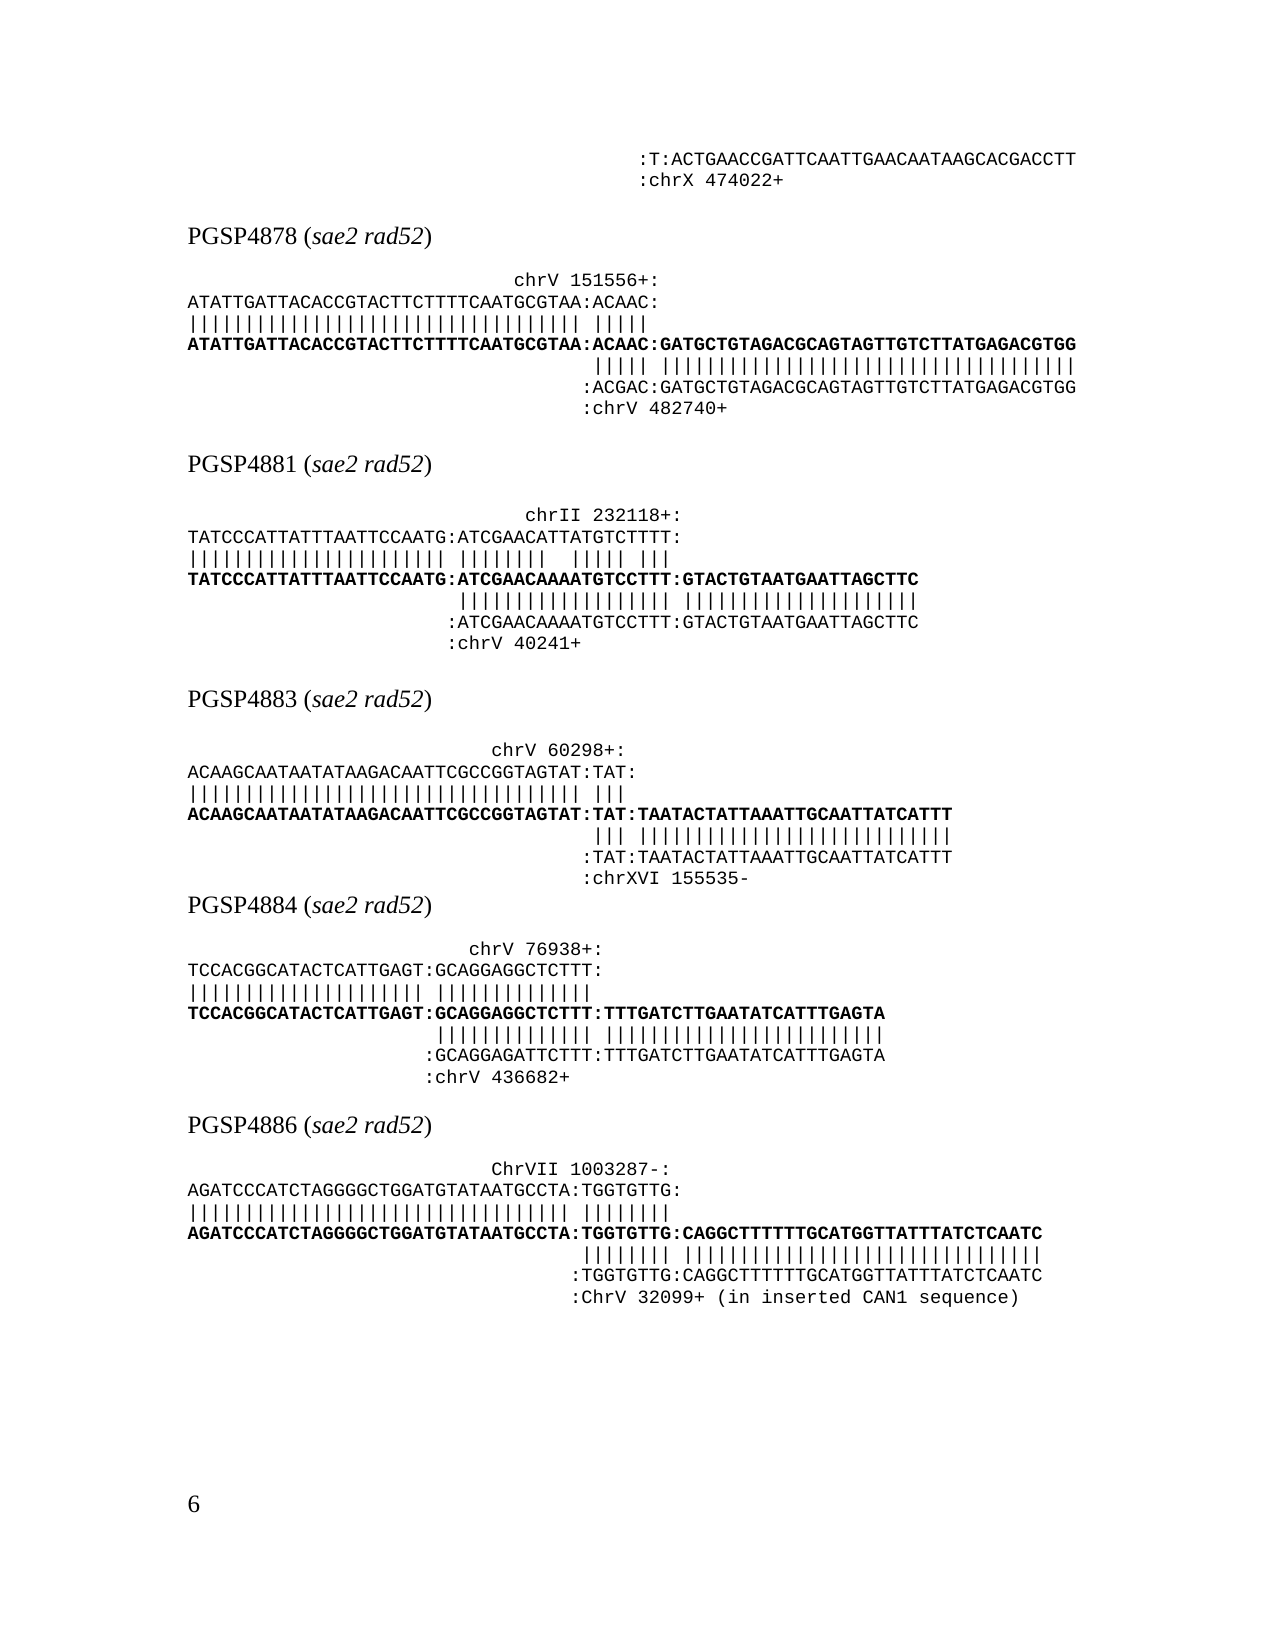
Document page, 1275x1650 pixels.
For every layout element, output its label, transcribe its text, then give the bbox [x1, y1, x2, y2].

text ACAAGCAATAATATAAGACAATTCGCCGGTAGTAT:TAT:TAATACTATTAAATTGCAATTATCATTT [187, 805, 1087, 826]
text PGSP4883 (sae2 rad52) [187, 684, 1087, 712]
text ||||||||||||||||||||||||||||||||||| ||| [187, 784, 1087, 805]
text ACAAGCAATAATATAAGACAATTCGCCGGTAGTAT:TAT: [187, 762, 1087, 784]
text |||||||||||||||||||||||||||||||||| |||||||| [187, 1202, 1087, 1224]
text TATCCCATTATTTAATTCCAATG:ATCGAACAAAATGTCCTTT:GTACTGTAATGAATTAGCTTC [187, 570, 1087, 591]
text TCCACGGCATACTCATTGAGT:GCAGGAGGCTCTTT: [187, 961, 1087, 982]
text :chrX 474022+ [187, 171, 1087, 192]
text |||||||| |||||||||||||||||||||||||||||||| [187, 1245, 1087, 1266]
text :TGGTGTTG:CAGGCTTTTTTGCATGGTTATTTATCTCAATC [187, 1266, 1087, 1287]
text :ChrV 32099+ (in inserted CAN1 sequence) [187, 1287, 1087, 1309]
text :TAT:TAATACTATTAAATTGCAATTATCATTT [187, 847, 1087, 869]
text PGSP4878 (sae2 rad52) [187, 221, 1087, 250]
text AGATCCCATCTAGGGGCTGGATGTATAATGCCTA:TGGTGTTG:CAGGCTTTTTTGCATGGTTATTTATCTCAATC [187, 1224, 1087, 1245]
text :chrV 436682+ [187, 1067, 1087, 1089]
text :ACGAC:GATGCTGTAGACGCAGTAGTTGTCTTATGAGACGTGG [187, 377, 1087, 399]
text ||| |||||||||||||||||||||||||||| [187, 826, 1087, 847]
text chrV 60298+: [187, 741, 1087, 762]
text :chrV 482740+ [187, 399, 1087, 420]
text ATATTGATTACACCGTACTTCTTTTCAATGCGTAA:ACAAC:GATGCTGTAGACGCAGTAGTTGTCTTATGAGACGTGG [187, 335, 1087, 356]
text PGSP4886 (sae2 rad52) [187, 1110, 1087, 1139]
text ||||||||||||||||||||||| |||||||| ||||| ||| [187, 549, 1087, 570]
text :chrV 40241+ [187, 634, 1087, 655]
text PGSP4884 (sae2 rad52) [187, 890, 1087, 919]
text AGATCCCATCTAGGGGCTGGATGTATAATGCCTA:TGGTGTTG: [187, 1181, 1087, 1202]
text TATCCCATTATTTAATTCCAATG:ATCGAACATTATGTCTTTT: [187, 527, 1087, 549]
text :T:ACTGAACCGATTCAATTGAACAATAAGCACGACCTT [187, 150, 1087, 171]
text :GCAGGAGATTCTTT:TTTGATCTTGAATATCATTTGAGTA [187, 1046, 1087, 1067]
text |||||||||||||| ||||||||||||||||||||||||| [187, 1025, 1087, 1046]
text TCCACGGCATACTCATTGAGT:GCAGGAGGCTCTTT:TTTGATCTTGAATATCATTTGAGTA [187, 1004, 1087, 1025]
text :chrXVI 155535- [187, 869, 1087, 890]
text :ATCGAACAAAATGTCCTTT:GTACTGTAATGAATTAGCTTC [187, 612, 1087, 634]
text ||||| ||||||||||||||||||||||||||||||||||||| [187, 356, 1087, 377]
text PGSP4881 (sae2 rad52) [187, 449, 1087, 477]
text ||||||||||||||||||| ||||||||||||||||||||| [187, 591, 1087, 612]
text ATATTGATTACACCGTACTTCTTTTCAATGCGTAA:ACAAC: [187, 292, 1087, 314]
text chrV 151556+: [187, 271, 1087, 292]
text chrV 76938+: [187, 940, 1087, 961]
text ||||||||||||||||||||||||||||||||||| ||||| [187, 314, 1087, 335]
text chrII 232118+: [187, 506, 1087, 527]
text ||||||||||||||||||||| |||||||||||||| [187, 982, 1087, 1004]
text ChrVII 1003287-: [187, 1160, 1087, 1181]
